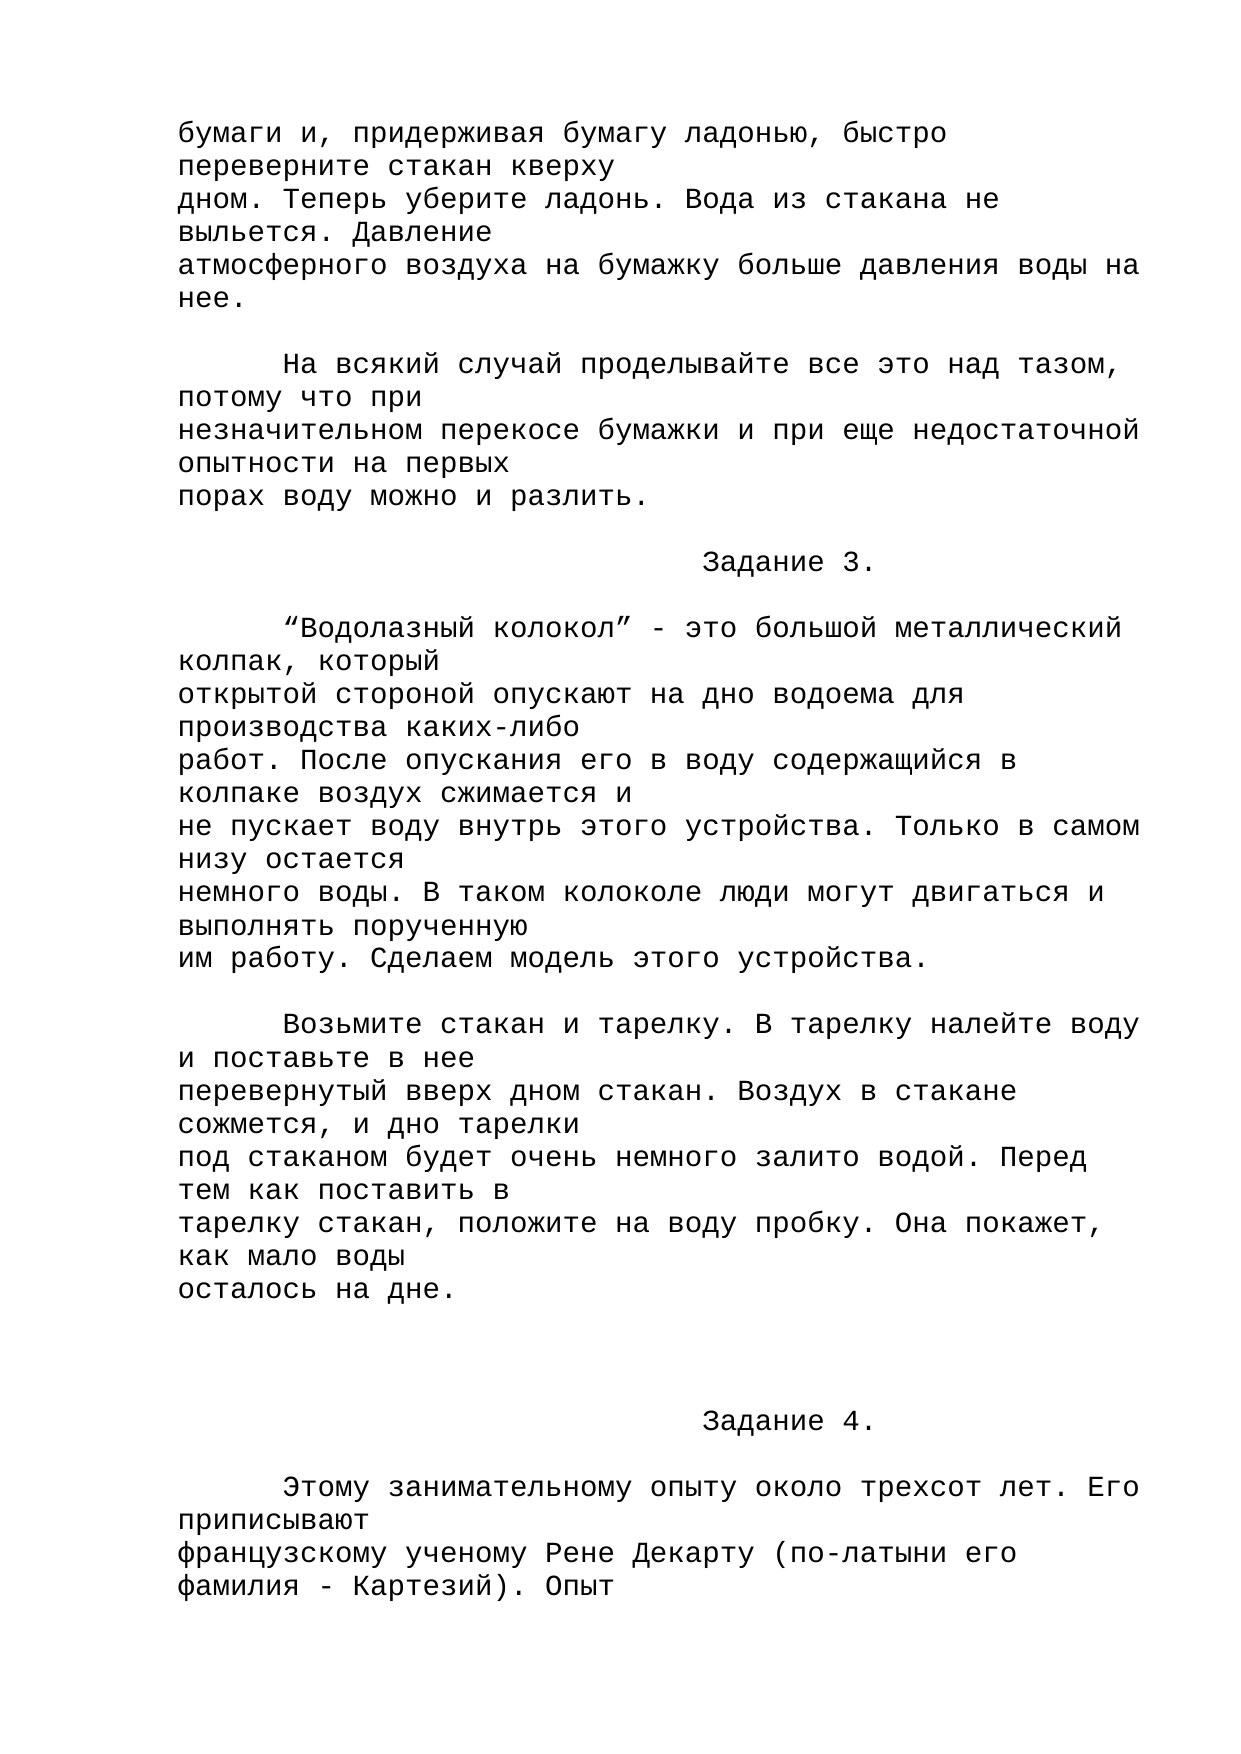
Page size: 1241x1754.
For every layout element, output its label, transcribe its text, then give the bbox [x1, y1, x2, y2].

text Задание 4. [177, 1406, 1152, 1439]
text дном. Теперь уберите ладонь. Вода из стакана не выльется. Давление [177, 184, 1152, 250]
text открытой стороной опускают на дно водоема для производства каких-либо [177, 679, 1152, 746]
text незначительном перекосе бумажки и при еще недостаточной опытности на первых [177, 415, 1152, 481]
text не пускает воду внутрь этого устройства. Только в самом низу остается [177, 812, 1152, 878]
text “Водолазный колокол” - это большой металлический колпак, который [177, 613, 1152, 679]
text перевернутый вверх дном стакан. Воздух в стакане сожмется, и дно тарелки [177, 1076, 1152, 1142]
text порах воду можно и разлить. [177, 481, 1152, 514]
text атмосферного воздуха на бумажку больше давления воды на нее. [177, 250, 1152, 316]
text под стаканом будет очень немного залито водой. Перед тем как поставить в [177, 1142, 1152, 1208]
text На всякий случай проделывайте все это над тазом, потому что при [177, 349, 1152, 415]
text Этому занимательному опыту около трехсот лет. Его приписывают [177, 1472, 1152, 1538]
text бумаги и, придерживая бумагу ладонью, быстро переверните стакан кверху [177, 118, 1152, 184]
text Возьмите стакан и тарелку. В тарелку налейте воду и поставьте в нее [177, 1010, 1152, 1076]
text работ. После опускания его в воду содержащийся в колпаке воздух сжимается и [177, 746, 1152, 812]
text немного воды. В таком колоколе люди могут двигаться и выполнять порученную [177, 878, 1152, 944]
text французскому ученому Рене Декарту (по-латыни его фамилия - Картезий). Опыт [177, 1538, 1152, 1604]
text осталось на дне. [177, 1274, 1152, 1307]
text им работу. Сделаем модель этого устройства. [177, 944, 1152, 977]
text Задание 3. [177, 547, 1152, 580]
text тарелку стакан, положите на воду пробку. Она покажет, как мало воды [177, 1208, 1152, 1274]
